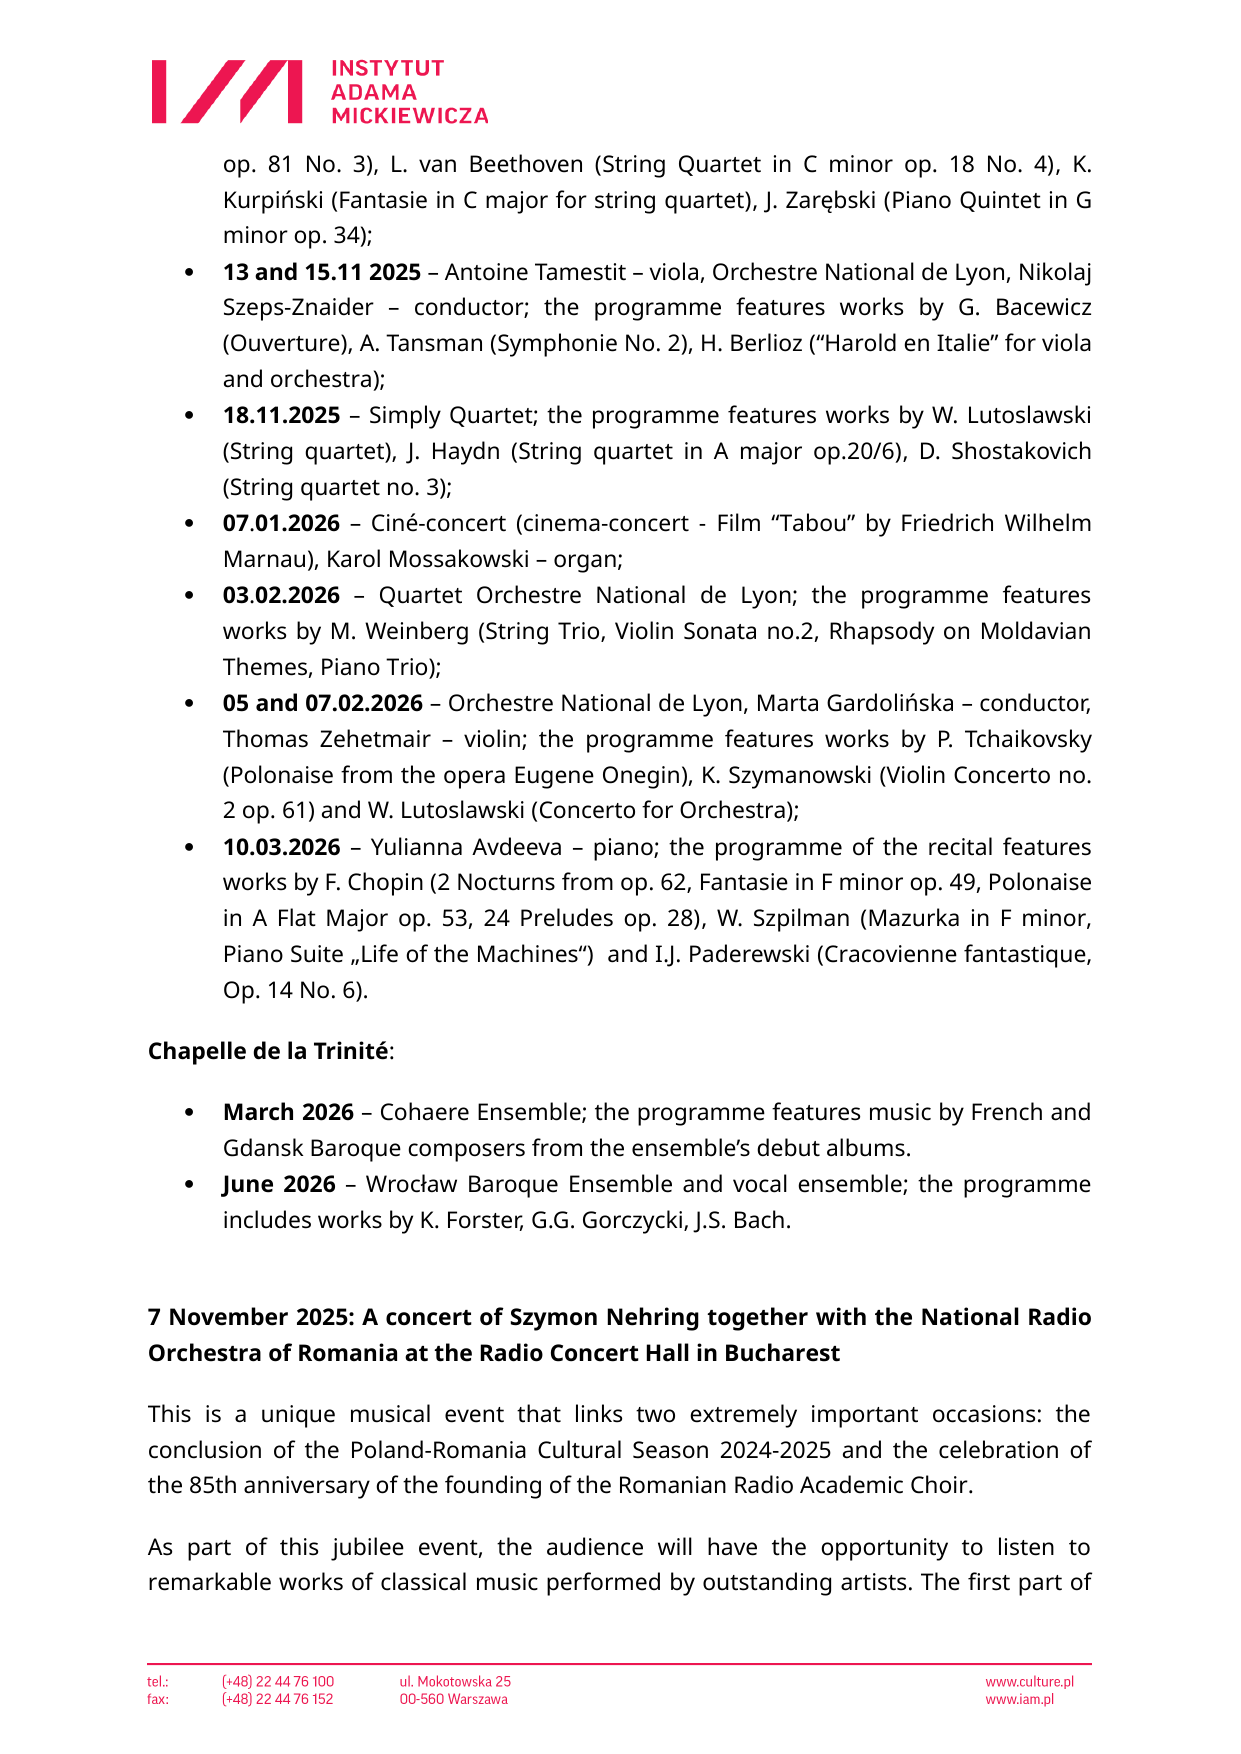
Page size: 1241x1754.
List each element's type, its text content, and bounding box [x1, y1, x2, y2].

text 7 November 2025: A concert of Szymon Nehring together with the National Radio Orchestra of Romania at the Radio Concert Hall in Bucharest [148, 1301, 1093, 1368]
list 05 and 07.02.2026 – Orchestre National de Lyon, Marta Gardolińska – conductor, Thomas Zehetmair – violin; the programme features works by P. Tchaikovsky (Polonaise from the opera Eugene Onegin), K. Szymanowski (Violin Concerto no. 2 op. 61) and W. Lutoslawski (Concerto for Orchestra); [185, 687, 1093, 826]
picture [147, 1661, 1092, 1721]
list 10.03.2026 – Yulianna Avdeeva – piano; the programme of the recital features works by F. Chopin (2 Nocturns from op. 62, Fantasie in F minor op. 49, Polonaise in A Flat Major op. 53, 24 Preludes op. 28), W. Szpilman (Mazurka in F minor, Piano Suite „Life of the Machines“) and I.J. Paderewski (Cracovienne fantastique, Op. 14 No. 6). [185, 830, 1093, 1005]
text This is a unique musical event that links two extremely important occasions: the conclusion of the Poland-Romania Cultural Season 2024-2025 and the celebration of the 85th anniversary of the founding of the Romanian Radio Academic Choir. [148, 1398, 1093, 1501]
list 07.01.2026 – Ciné-concert (cinema-concert - Film “Tabou” by Friedrich Wilhelm Marnau), Karol Mossakowski – organ; [185, 507, 1093, 574]
list 03.02.2026 – Quartet Orchestre National de Lyon; the programme features works by M. Weinberg (String Trio, Violin Sonata no.2, Rhapsody on Moldavian Themes, Piano Trio); [185, 579, 1093, 682]
list March 2026 – Cohaere Ensemble; the programme features music by French and Gdansk Baroque composers from the ensemble’s debut albums. [185, 1096, 1093, 1163]
text Chapelle de la Trinité: [148, 1035, 1093, 1066]
list June 2026 – Wrocław Baroque Ensemble and vocal ensemble; the programme includes works by K. Forster, G.G. Gorczycki, J.S. Bach. [185, 1168, 1093, 1235]
picture [152, 36, 488, 148]
list 18.11.2025 – Simply Quartet; the programme features works by W. Lutoslawski (String quartet), J. Haydn (String quartet in A major op.20/6), D. Shostakovich (String quartet no. 3); [185, 399, 1093, 502]
list 13 and 15.11 2025 – Antoine Tamestit – viola, Orchestre National de Lyon, Nikolaj Szeps-Znaider – conductor; the programme features works by G. Bacewicz (Ouverture), A. Tansman (Symphonie No. 2), H. Berlioz (“Harold en Italie” for viola and orchestra); [185, 255, 1093, 394]
